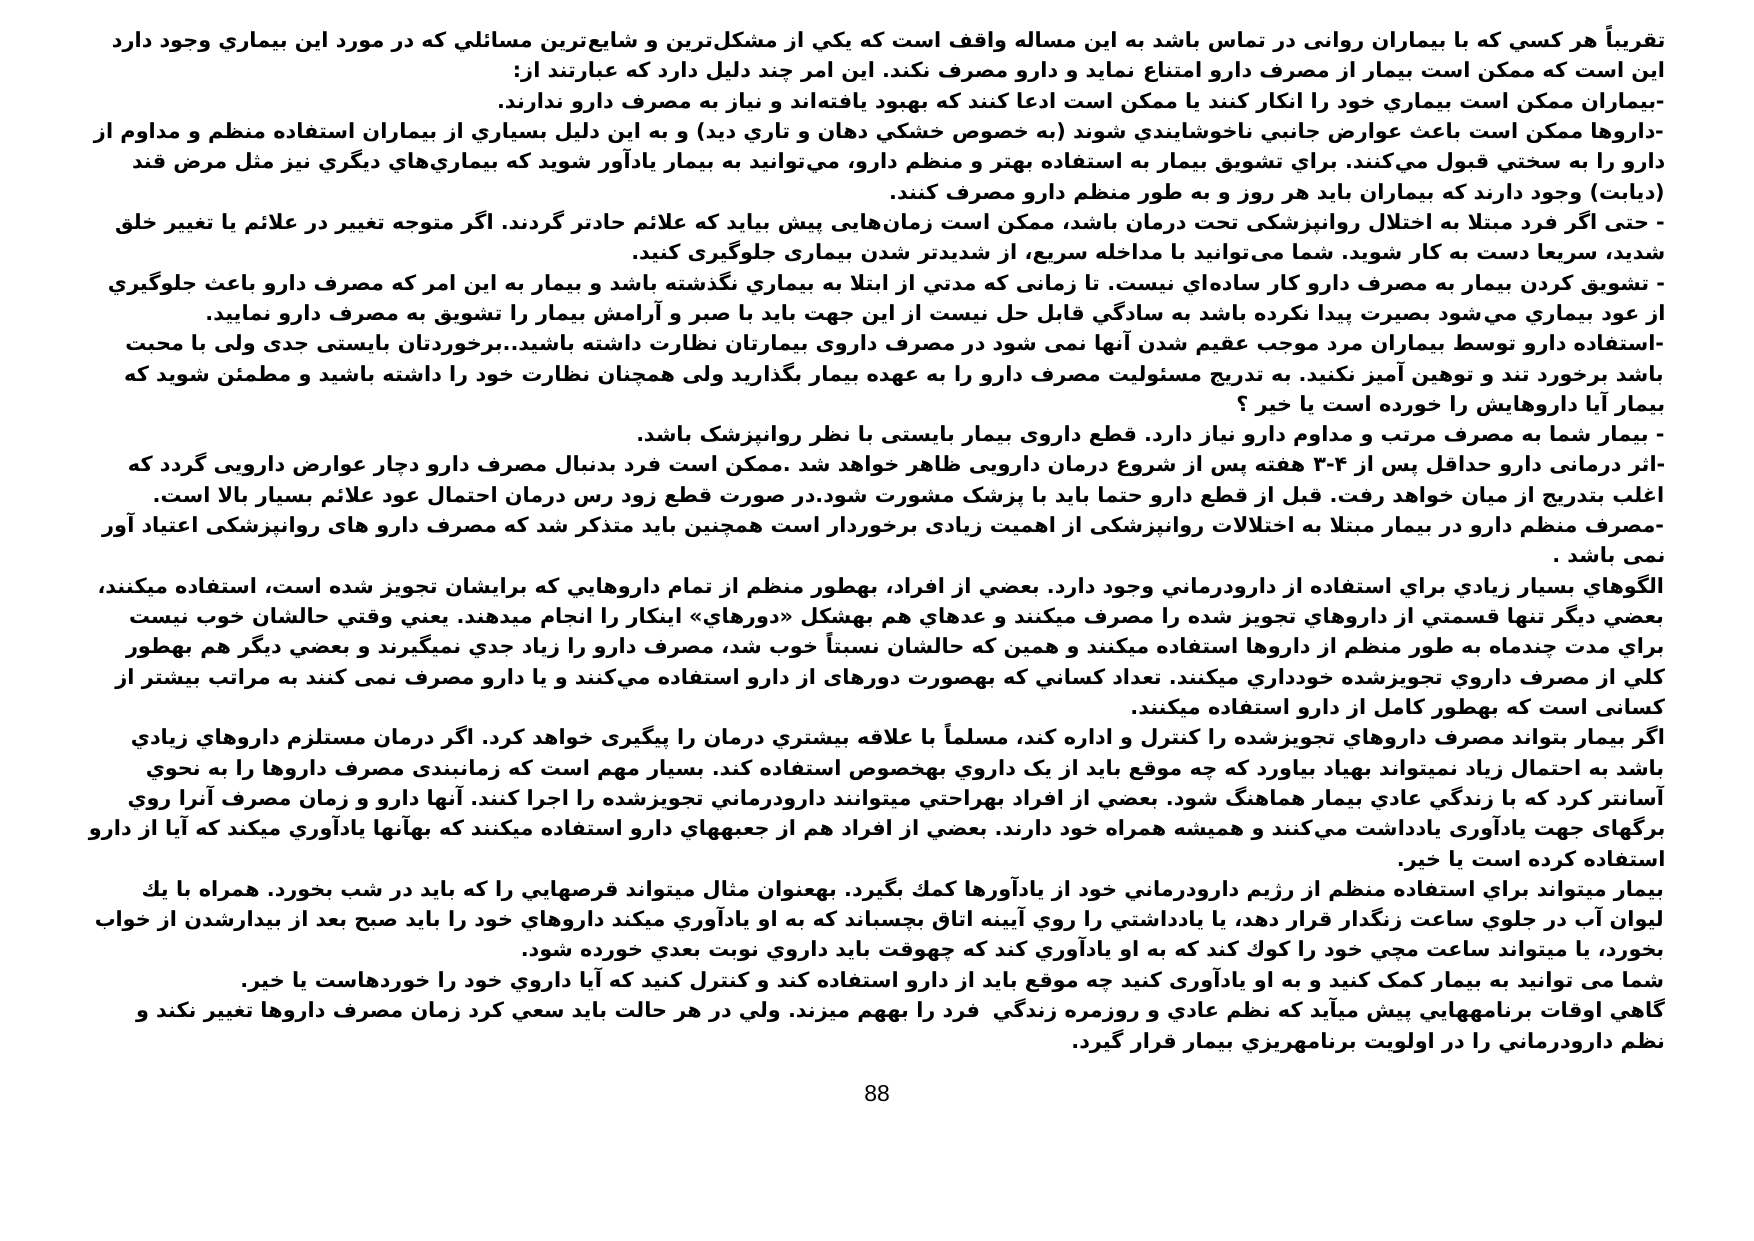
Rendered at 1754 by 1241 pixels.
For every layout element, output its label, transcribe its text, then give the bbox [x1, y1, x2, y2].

text -استفاده دارو توسط بیماران مرد موجب عقیم شدن آنها نمی شود در مصرف داروی بیمارتان نظارت داشته باشید..برخوردتان بایستی جدی ولی با محبت باشد برخورد تند و توهین آمیز نکنید. به تدریج مسئولیت مصرف دارو را به عهده بیمار بگذارید ولی همچنان نظارت خود را داشته باشید و مطمئن شوید که بیمار آیا داروهایش را خورده است یا خیر ؟ [88, 331, 1665, 416]
text الگوهاي بسيار زيادي براي استفاده از دارودرماني وجود دارد. بعضي از افراد، به‏طور منظم از تمام داروهايي كه برايشان تجويز شده است، استفاده مي‏كنند، بعضي ديگر تنها قسمتي از داروهاي تجويز شده را مصرف مي‏كنند و عده‏اي هم‏ به‏شكل «دوره‏اي» اين‏كار را انجام مي‏دهند. يعني وقتي حالشان خوب نيست براي مدت چندماه به طور منظم از داروها استفاده مي‏كنند و همين كه حالشان نسبتاً خوب شد، مصرف دارو را زياد جدي نمي‏گيرند و بعضي ديگر هم به‏طور كلي از مصرف داروي تجويزشده خودداري مي‏كنند. تعداد كساني كه بهصورت دورهای از دارو استفاده مي‌كنند و یا دارو مصرف نمی کنند به مراتب بیشتر از کسانی است که به‏طور كامل از دارو استفاده مي‏كنند. [88, 574, 1665, 719]
text - بیمار شما به مصرف مرتب و مداوم دارو نیاز دارد. قطع داروی بیمار بایستی با نظر روانپزشک باشد. [88, 422, 1665, 446]
text -مصرف منظم دارو در بیمار مبتلا به اختلالات روانپزشکی از اهمیت زیادی برخوردار است همچنین باید متذکر شد که مصرف دارو های روانپزشکی اعتیاد آور نمی باشد . [88, 513, 1665, 568]
text -داروها ممکن است باعث عوارض جانبي ناخوشايندي شوند (به خصوص خشكي دهان و تاري ديد) و به اين دليل بسياري از بيماران استفاده منظم و مداوم از دارو را به سختي قبول مي‌كنند. براي تشويق بيمار به استفاده بهتر و منظم دارو، مي‌توانید به بيمار يادآور شوید كه بيماري‌هاي ديگري نيز مثل مرض قند (ديابت) وجود دارند كه بيماران بايد هر روز و به طور منظم دارو مصرف كنند. [88, 119, 1665, 204]
text -بيماران ممكن است بيماري خود را انكار كنند يا ممكن است ادعا كنند كه بهبود يافته‌اند و نیاز به مصرف دارو ندارند. [88, 89, 1665, 113]
text گاهي اوقات برنامه‏هايي پيش ‏مي‏آيد كه نظم عادي و روزمره زندگي فرد را به‏هم مي‏زند. ولي در هر حالت بايد سعي كرد زمان مصرف داروها تغيير نکند و نظم دارودرماني را در اولويت برنامه‏ريزي بیمار قرار گیرد. [88, 998, 1665, 1053]
text - حتی اگر فرد مبتلا به اختلال روانپزشکی تحت درمان باشد، ممکن است زمان‌هایی پیش بیاید که علائم حادتر گردند. اگر متوجه تغییر در علائم یا تغییر خلق شدید، سریعا دست به کار شوید. شما می‌توانید با مداخله سریع، از شدیدتر شدن بیماری جلوگیری کنید. [88, 210, 1665, 264]
text بیمار مي‏تواند براي استفاده منظم از رژيم‏ دارودرماني خود از يادآورها كمك بگيرد. به‏عنوان مثال مي‏تواند قرص‏هايي را كه بايد در شب بخورد. همراه با يك ليوان آب در جلوي ساعت زنگ‏دار قرار دهد، يا يادداشتي را روي آيينه اتاق بچسباند كه به او يادآوري مي‏كند داروهاي خود را بايد صبح بعد از بيدارشدن از خواب بخورد، يا مي‏تواند ساعت مچي خود را كوك كند كه به او يادآوري كند كه چه‏وقت بايد داروي نوبت بعدي خورده شود. [88, 877, 1665, 962]
text -اثر درمانی دارو حداقل پس از ۴-۳ هفته پس از شروع درمان دارویی ظاهر خواهد شد .ممکن است فرد بدنبال مصرف دارو دچار عوارض دارویی گردد که اغلب بتدریج از میان خواهد رفت. قبل از قطع دارو حتما باید با پزشک مشورت شود.در صورت قطع زود رس درمان احتمال عود علائم بسیار بالا است. [88, 452, 1665, 507]
text - تشويق كردن بيمار به مصرف دارو كار ساده‌اي نيست. تا زمانی که مدتي از ابتلا به بيماري نگذشته باشد و بيمار به اين امر كه مصرف دارو باعث جلوگيري از عود بيماري مي‌شود بصيرت پيدا نكرده باشد به سادگي قابل حل نيست از اين جهت بايد با صبر و آرامش بيمار را تشويق به مصرف دارو نمايید. [88, 271, 1665, 325]
text اگر بیمار بتواند مصرف داروهاي تجويزشده را كنترل و اداره كند، مسلماً با علاقه بيشتري درمان را پیگیری خواهد کرد. اگر درمان مستلزم دارو‏هاي زيادي باشد به ‏احتمال زياد نمي‏تواند به‏ياد بياورد كه چه موقع بايد از یک داروي به‏خصوص استفاده كند. بسيار مهم است كه زمانبندی مصرف داروها را به نحوي آسان‏تر كرد كه با زندگي عادي بیمار هماهنگ شود. بعضي از افراد به‏راحتي مي‏توانند دارودرماني تجويزشده را اجرا كنند. آنها دارو و زمان مصرف آن‏را روي برگهای جهت یادآوری یادداشت مي‌كنند و هميشه همراه خود دارند. بعضي از افراد هم از جعبه‏هاي دارو استفاده مي‏‏كنند كه به‏آنها يادآوري مي‏كند كه آيا از دارو استفاده كرده است يا خير. [88, 725, 1665, 871]
text شما می توانید به بیمار کمک کنید و به او يادآوری کنید چه ‏موقع بايد از دارو استفاده كند و كنترل كنید كه آيا داروي خود را خورده‏است يا خير. [88, 968, 1665, 992]
text تقريباً هر كسي كه با بيماران روانی در تماس باشد به اين مساله واقف است كه يكي از مشكل‌ترين و شايع‌ترين مسائلي كه در مورد اين بيماري وجود دارد اين است كه ممکن است بيمار از مصرف دارو امتناع ‌نمايد و دارو مصرف نكند. اين امر چند دليل دارد كه عبارتند از: [88, 28, 1665, 83]
